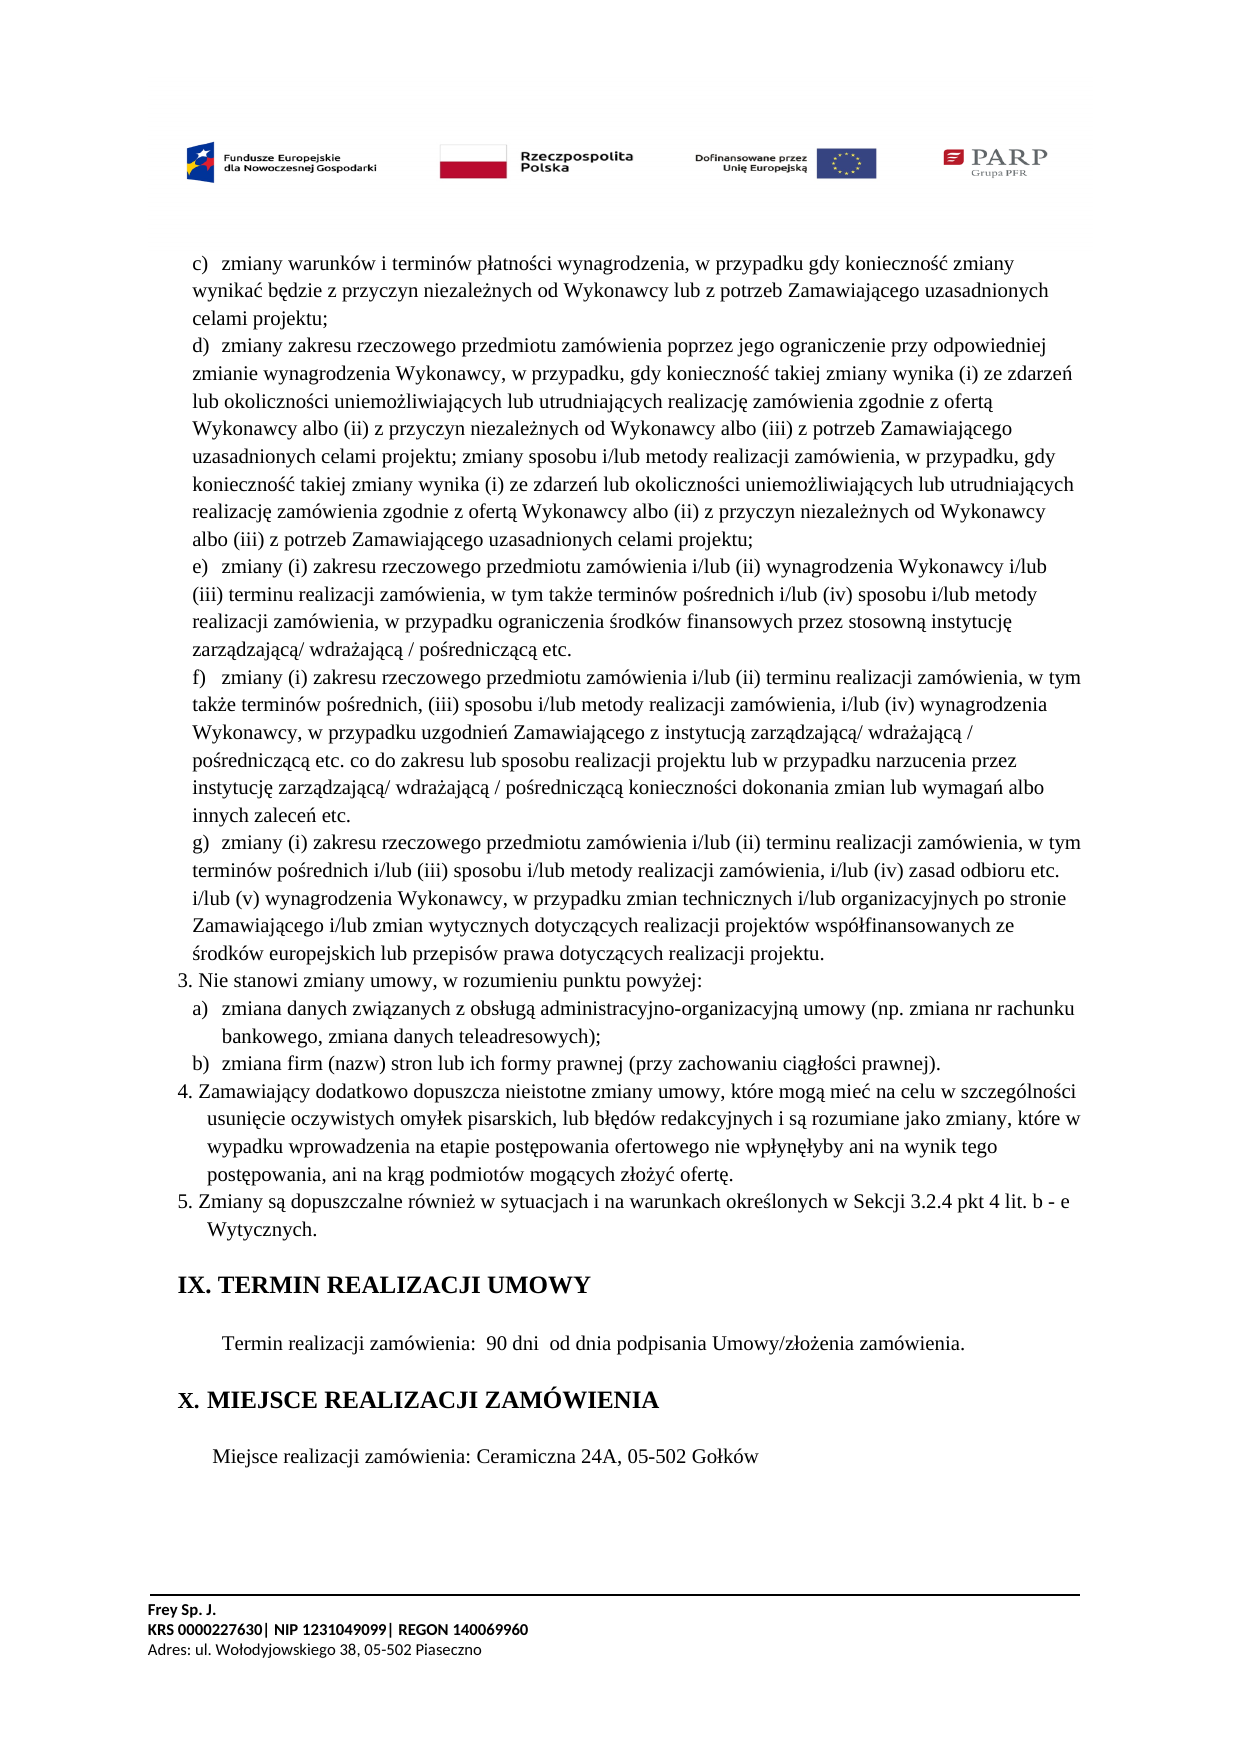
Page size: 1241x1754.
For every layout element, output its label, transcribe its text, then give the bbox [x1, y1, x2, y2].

list Miejsce realizacji zamówienia: Ceramiczna 24A, 05-502 Gołków [207, 1444, 1092, 1468]
list MIEJSCE REALIZACJI ZAMÓWIENIA [177, 1385, 1092, 1414]
text e) zmiany (i) zakresu rzeczowego przedmiotu zamówienia i/lub (ii) wynagrodzenia Wykonawcy i/lub (iii) terminu realizacji zamówienia, w tym także terminów pośrednich i/lub (iv) sposobu i/lub metody realizacji zamówienia, w przypadku ograniczenia środków finansowych przez stosowną instytucję zarządzającą/ wdrażającą / pośredniczącą etc. [192, 554, 1082, 661]
text d) zmiany zakresu rzeczowego przedmiotu zamówienia poprzez jego ograniczenie przy odpowiedniej zmianie wynagrodzenia Wykonawcy, w przypadku, gdy konieczność takiej zmiany wynika (i) ze zdarzeń lub okoliczności uniemożliwiających lub utrudniających realizację zamówienia zgodnie z ofertą Wykonawcy albo (ii) z przyczyn niezależnych od Wykonawcy albo (iii) z potrzeb Zamawiającego uzasadnionych celami projektu; zmiany sposobu i/lub metody realizacji zamówienia, w przypadku, gdy konieczność takiej zmiany wynika (i) ze zdarzeń lub okoliczności uniemożliwiających lub utrudniających realizację zamówienia zgodnie z ofertą Wykonawcy albo (ii) z przyczyn niezależnych od Wykonawcy albo (iii) z potrzeb Zamawiającego uzasadnionych celami projektu; [192, 333, 1082, 551]
text 3. Nie stanowi zmiany umowy, w rozumieniu punktu powyżej: [177, 968, 1082, 992]
text 4. Zamawiający dodatkowo dopuszcza nieistotne zmiany umowy, które mogą mieć na celu w szczególności usunięcie oczywistych omyłek pisarskich, lub błędów redakcyjnych i są rozumiane jako zmiany, które w wypadku wprowadzenia na etapie postępowania ofertowego nie wpłynęłyby ani na wynik tego postępowania, ani na krąg podmiotów mogących złożyć ofertę. [177, 1079, 1082, 1186]
text IX. TERMIN REALIZACJI UMOWY [177, 1270, 1092, 1299]
text f) zmiany (i) zakresu rzeczowego przedmiotu zamówienia i/lub (ii) terminu realizacji zamówienia, w tym także terminów pośrednich, (iii) sposobu i/lub metody realizacji zamówienia, i/lub (iv) wynagrodzenia Wykonawcy, w przypadku uzgodnień Zamawiającego z instytucją zarządzającą/ wdrażającą / pośredniczącą etc. co do zakresu lub sposobu realizacji projektu lub w przypadku narzucenia przez instytucję zarządzającą/ wdrażającą / pośredniczącą konieczności dokonania zmian lub wymagań albo innych zaleceń etc. [192, 665, 1082, 827]
text g) zmiany (i) zakresu rzeczowego przedmiotu zamówienia i/lub (ii) terminu realizacji zamówienia, w tym terminów pośrednich i/lub (iii) sposobu i/lub metody realizacji zamówienia, i/lub (iv) zasad odbioru etc. i/lub (v) wynagrodzenia Wykonawcy, w przypadku zmian technicznych i/lub organizacyjnych po stronie Zamawiającego i/lub zmian wytycznych dotyczących realizacji projektów współfinansowanych ze środków europejskich lub przepisów prawa dotyczących realizacji projektu. [192, 830, 1082, 965]
text a) zmiana danych związanych z obsługą administracyjno-organizacyjną umowy (np. zmiana nr rachunku bankowego, zmiana danych teleadresowych); [192, 996, 1082, 1048]
text Termin realizacji zamówienia: 90 dni od dnia podpisania Umowy/złożenia zamówienia. [222, 1330, 1092, 1354]
picture [147, 73, 1093, 251]
text b) zmiana firm (nazw) stron lub ich formy prawnej (przy zachowaniu ciągłości prawnej). [192, 1051, 1082, 1075]
text 5. Zmiany są dopuszczalne również w sytuacjach i na warunkach określonych w Sekcji 3.2.4 pkt 4 lit. b - e Wytycznych. [177, 1189, 1082, 1241]
text c) zmiany warunków i terminów płatności wynagrodzenia, w przypadku gdy konieczność zmiany wynikać będzie z przyczyn niezależnych od Wykonawcy lub z potrzeb Zamawiającego uzasadnionych celami projektu; [192, 251, 1082, 330]
